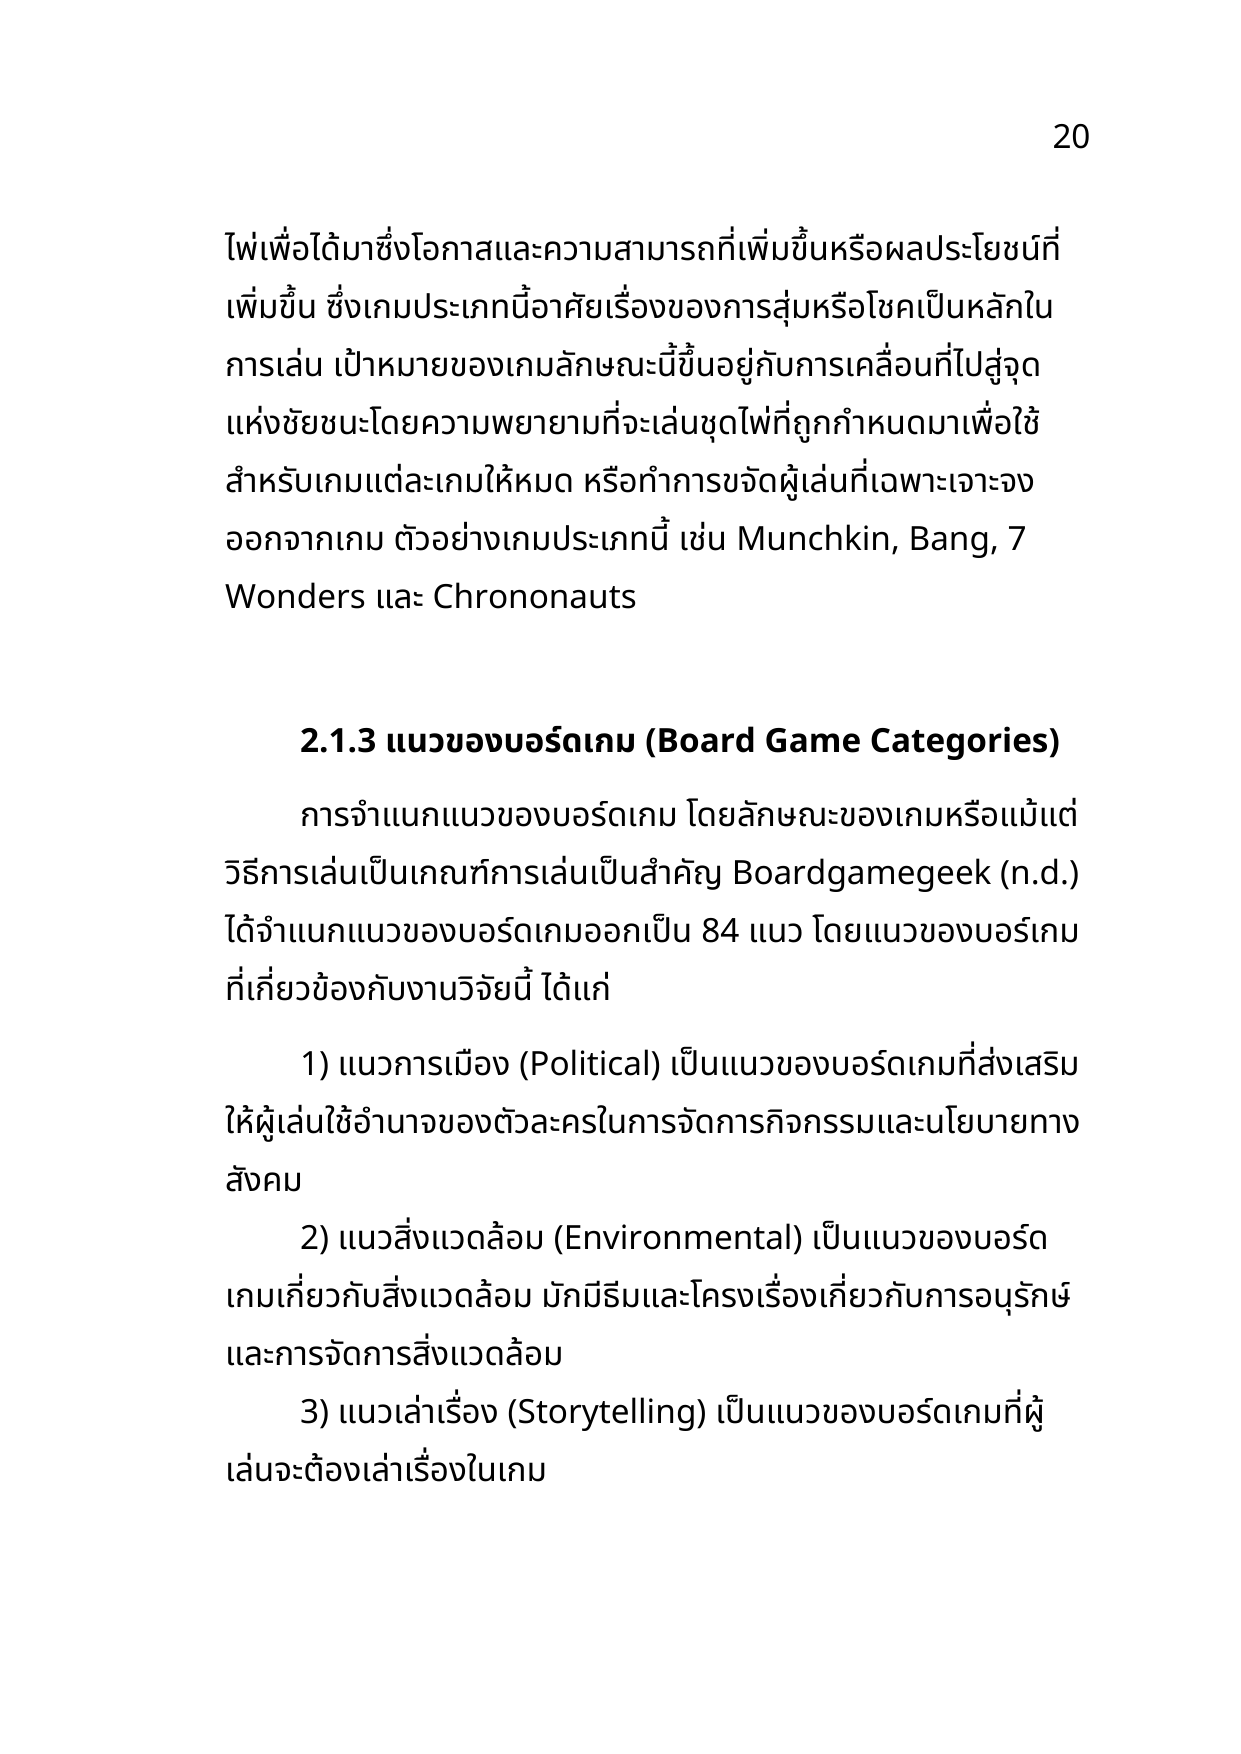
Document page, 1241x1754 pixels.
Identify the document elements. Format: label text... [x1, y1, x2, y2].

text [225, 225, 1090, 623]
list แนวสิ่งแวดล้อม (Environmental) เป็นแนวของบอร์ดเกมเกี่ยวกับสิ่งแวดล้อม มักมีธีมและโครงเรื่องเกี่ยวกับการอนุรักษ์และการจัดการสิ่งแวดล้อม [225, 1214, 1090, 1380]
text 2.1.3 แนวของบอร์ดเกม (Board Game Categories) [225, 716, 1090, 767]
text การจำแนกแนวของบอร์ดเกม โดยลักษณะของเกมหรือแม้แต่วิธีการเล่นเป็นเกณฑ์การเล่นเป็นสำคัญ Boardgamegeek (n.d.) ได้จำแนกแนวของบอร์ดเกมออกเป็น 84 แนว โดยแนวของบอร์เกมที่เกี่ยวข้องกับงานวิจัยนี้ ได้แก่ [225, 791, 1090, 1016]
list แนวเล่าเรื่อง (Storytelling) เป็นแนวของบอร์ดเกมที่ผู้เล่นจะต้องเล่าเรื่องในเกม [225, 1388, 1090, 1496]
list แนวการเมือง (Political) เป็นแนวของบอร์ดเกมที่ส่งเสริมให้ผู้เล่นใช้อำนาจของตัวละครในการจัดการกิจกรรมและนโยบายทางสังคม [225, 1040, 1090, 1206]
